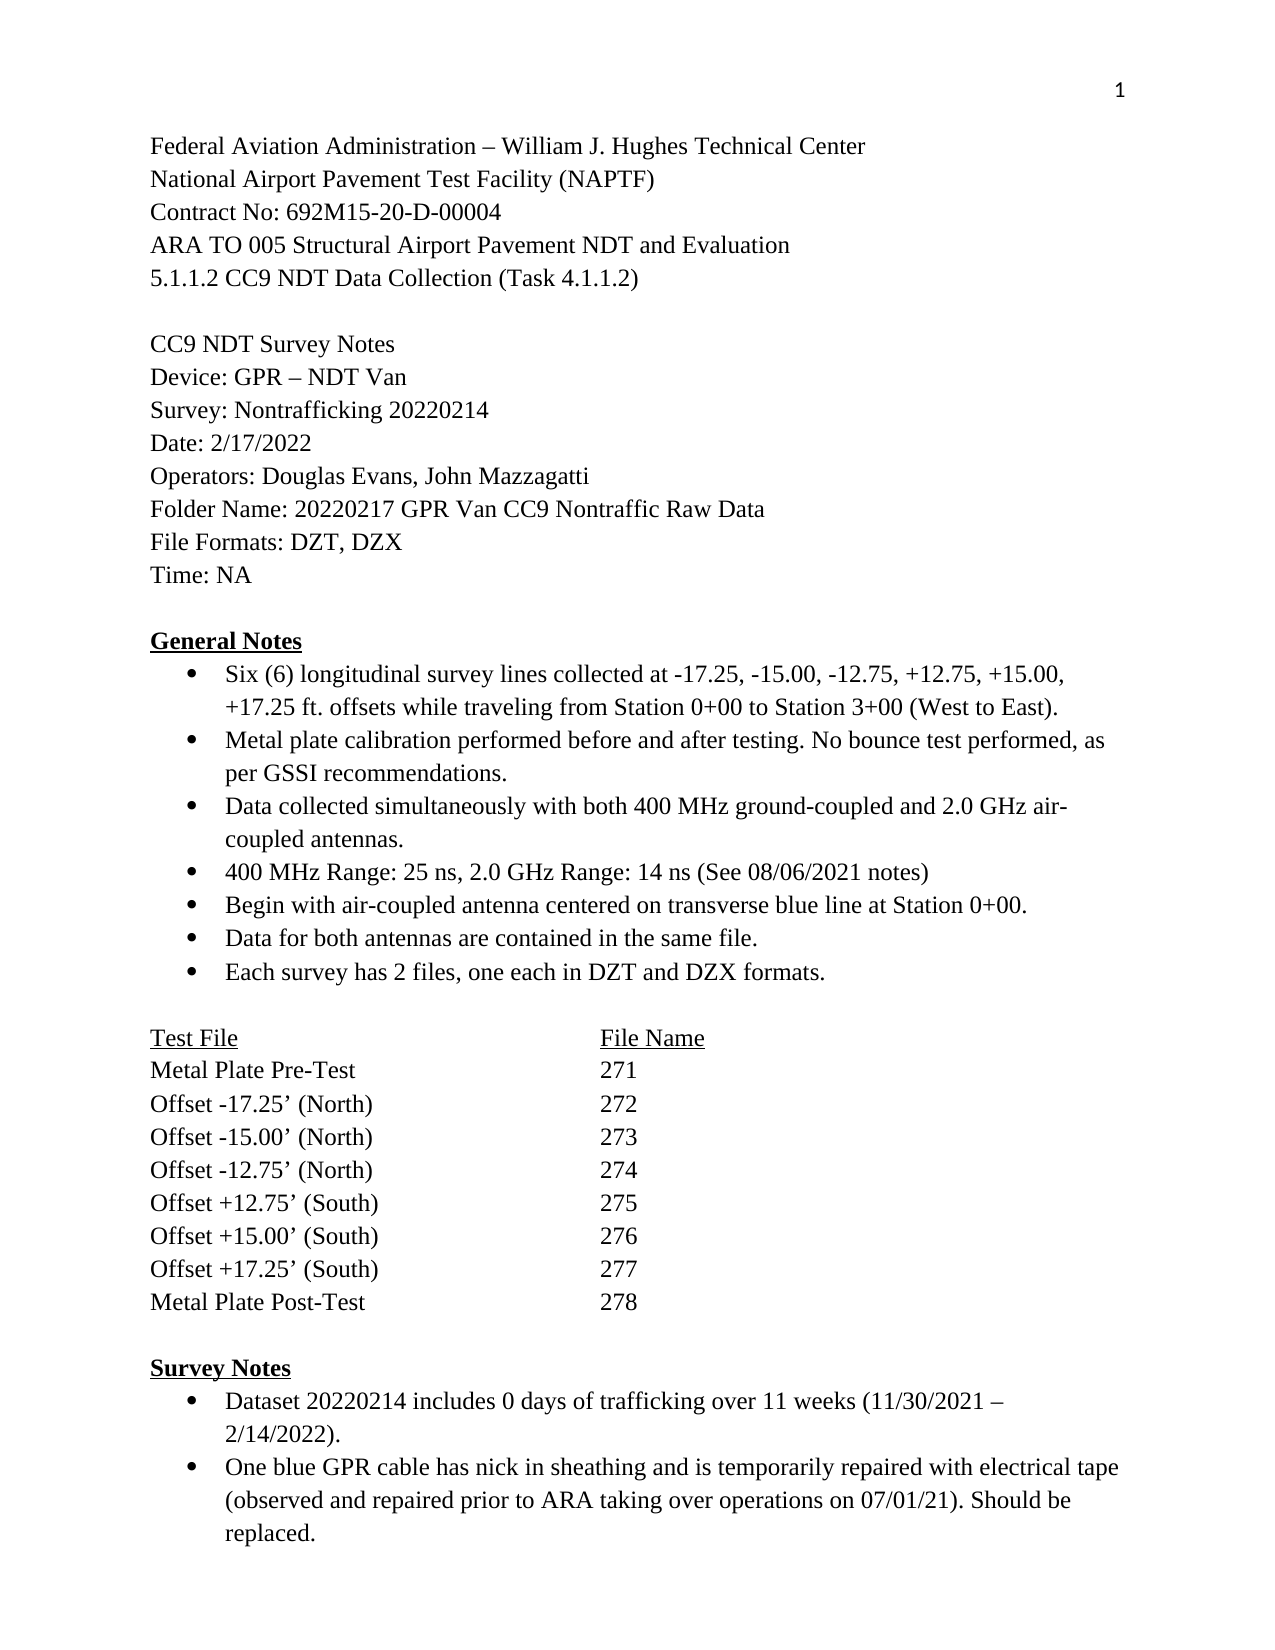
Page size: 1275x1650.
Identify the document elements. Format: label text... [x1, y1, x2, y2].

text Time: NA [150, 560, 1125, 589]
text Metal Plate Pre-Test 271 [150, 1056, 1125, 1084]
text Date: 2/17/2022 [150, 428, 1125, 457]
text General Notes [150, 626, 1125, 655]
text Contract No: 692M15-20-D-00004 [150, 197, 1125, 226]
text Test File File Name [150, 1023, 1125, 1051]
text ARA TO 005 Structural Airport Pavement NDT and Evaluation [150, 230, 1125, 259]
text Operators: Douglas Evans, John Mazzagatti [150, 461, 1125, 490]
text Offset -12.75’ (North) 274 [150, 1155, 1125, 1183]
list Dataset 20220214 includes 0 days of trafficking over 11 weeks (11/30/2021 – 2/14/2022). [187, 1386, 1125, 1448]
list 400 MHz Range: 25 ns, 2.0 GHz Range: 14 ns (See 08/06/2021 notes) [187, 857, 1125, 886]
text Offset +12.75’ (South) 275 [150, 1188, 1125, 1216]
text National Airport Pavement Test Facility (NAPTF) [150, 164, 1125, 193]
text Federal Aviation Administration – William J. Hughes Technical Center [150, 131, 1125, 160]
list Data for both antennas are contained in the same file. [187, 923, 1125, 952]
list Begin with air-coupled antenna centered on transverse blue line at Station 0+00. [187, 891, 1125, 919]
list Each survey has 2 files, one each in DZT and DZX formats. [187, 957, 1125, 985]
list Six (6) longitudinal survey lines collected at -17.25, -15.00, -12.75, +12.75, +15.00, +17.25 ft. offsets while traveling from Station 0+00 to Station 3+00 (West to East). [187, 659, 1125, 721]
text CC9 NDT Survey Notes [150, 329, 1125, 358]
text 5.1.1.2 CC9 NDT Data Collection (Task 4.1.1.2) [150, 263, 1125, 292]
list One blue GPR cable has nick in sheathing and is temporarily repaired with electrical tape (observed and repaired prior to ARA taking over operations on 07/01/21). Should be replaced. [187, 1452, 1125, 1547]
text Folder Name: 20220217 GPR Van CC9 Nontraffic Raw Data [150, 494, 1125, 523]
text Offset -15.00’ (North) 273 [150, 1122, 1125, 1150]
text Survey: Nontrafficking 20220214 [150, 395, 1125, 424]
text Device: GPR – NDT Van [150, 362, 1125, 391]
text Survey Notes [150, 1353, 1125, 1382]
text Offset +17.25’ (South) 277 [150, 1254, 1125, 1282]
text Offset +15.00’ (South) 276 [150, 1221, 1125, 1249]
list Metal plate calibration performed before and after testing. No bounce test performed, as per GSSI recommendations. [187, 725, 1125, 787]
text Offset -17.25’ (North) 272 [150, 1089, 1125, 1117]
text Metal Plate Post-Test 278 [150, 1287, 1125, 1316]
list Data collected simultaneously with both 400 MHz ground-coupled and 2.0 GHz air-coupled antennas. [187, 791, 1125, 853]
text File Formats: DZT, DZX [150, 527, 1125, 556]
